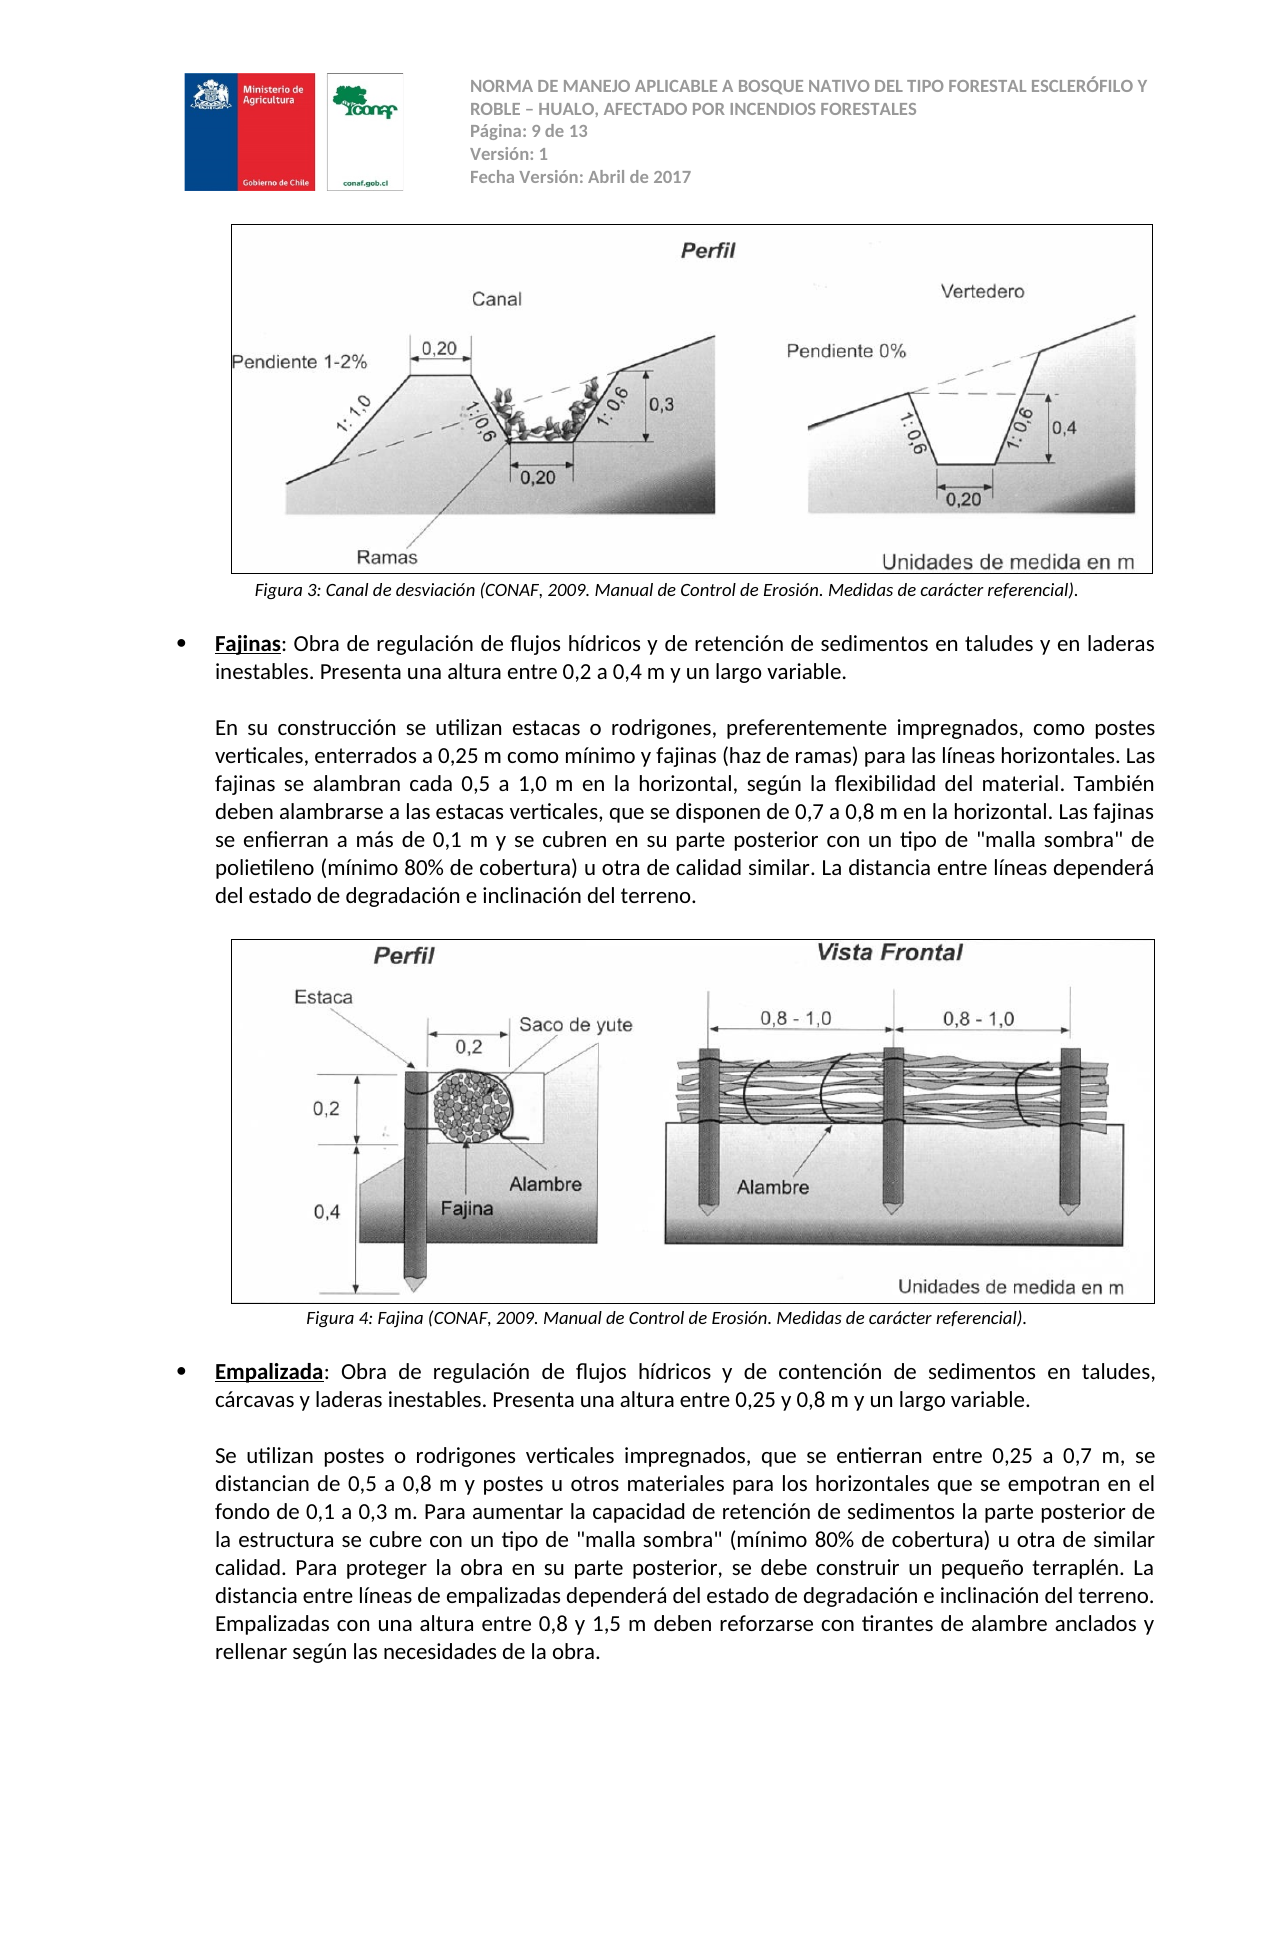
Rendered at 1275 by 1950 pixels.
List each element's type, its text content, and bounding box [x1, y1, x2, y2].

picture [232, 940, 1154, 1303]
text Figura 4: Fajina (CONAF, 2009. Manual de Control de Erosión. Medidas de carácter referencial). [177, 1306, 1157, 1329]
picture [184, 73, 404, 191]
list Fajinas: Obra de regulación de flujos hídricos y de retención de sedimentos en taludes y en laderas inestables. Presenta una altura entre 0,2 a 0,4 m y un largo variable. [177, 629, 1157, 685]
text En su construcción se utilizan estacas o rodrigones, preferentemente impregnados, como postes verticales, enterrados a 0,25 m como mínimo y fajinas (haz de ramas) para las líneas horizontales. Las fajinas se alambran cada 0,5 a 1,0 m en la horizontal, según la flexibilidad del material. También deben alambrarse a las estacas verticales, que se disponen de 0,7 a 0,8 m en la horizontal. Las fajinas se enfierran a más de 0,1 m y se cubren en su parte posterior con un tipo de "malla sombra" de polietileno (mínimo 80% de cobertura) u otra de calidad similar. La distancia entre líneas dependerá del estado de degradación e inclinación del terreno. [215, 713, 1157, 909]
picture [232, 225, 1152, 573]
text Figura 3: Canal de desviación (CONAF, 2009. Manual de Control de Erosión. Medidas de carácter referencial). [177, 578, 1157, 601]
list Empalizada: Obra de regulación de flujos hídricos y de contención de sedimentos en taludes, cárcavas y laderas inestables. Presenta una altura entre 0,25 y 0,8 m y un largo variable. [177, 1357, 1157, 1413]
text Se utilizan postes o rodrigones verticales impregnados, que se entierran entre 0,25 a 0,7 m, se distancian de 0,5 a 0,8 m y postes u otros materiales para los horizontales que se empotran en el fondo de 0,1 a 0,3 m. Para aumentar la capacidad de retención de sedimentos la parte posterior de la estructura se cubre con un tipo de "malla sombra" (mínimo 80% de cobertura) u otra de similar calidad. Para proteger la obra en su parte posterior, se debe construir un pequeño terraplén. La distancia entre líneas de empalizadas dependerá del estado de degradación e inclinación del terreno. Empalizadas con una altura entre 0,8 y 1,5 m deben reforzarse con tirantes de alambre anclados y rellenar según las necesidades de la obra. [215, 1441, 1157, 1665]
